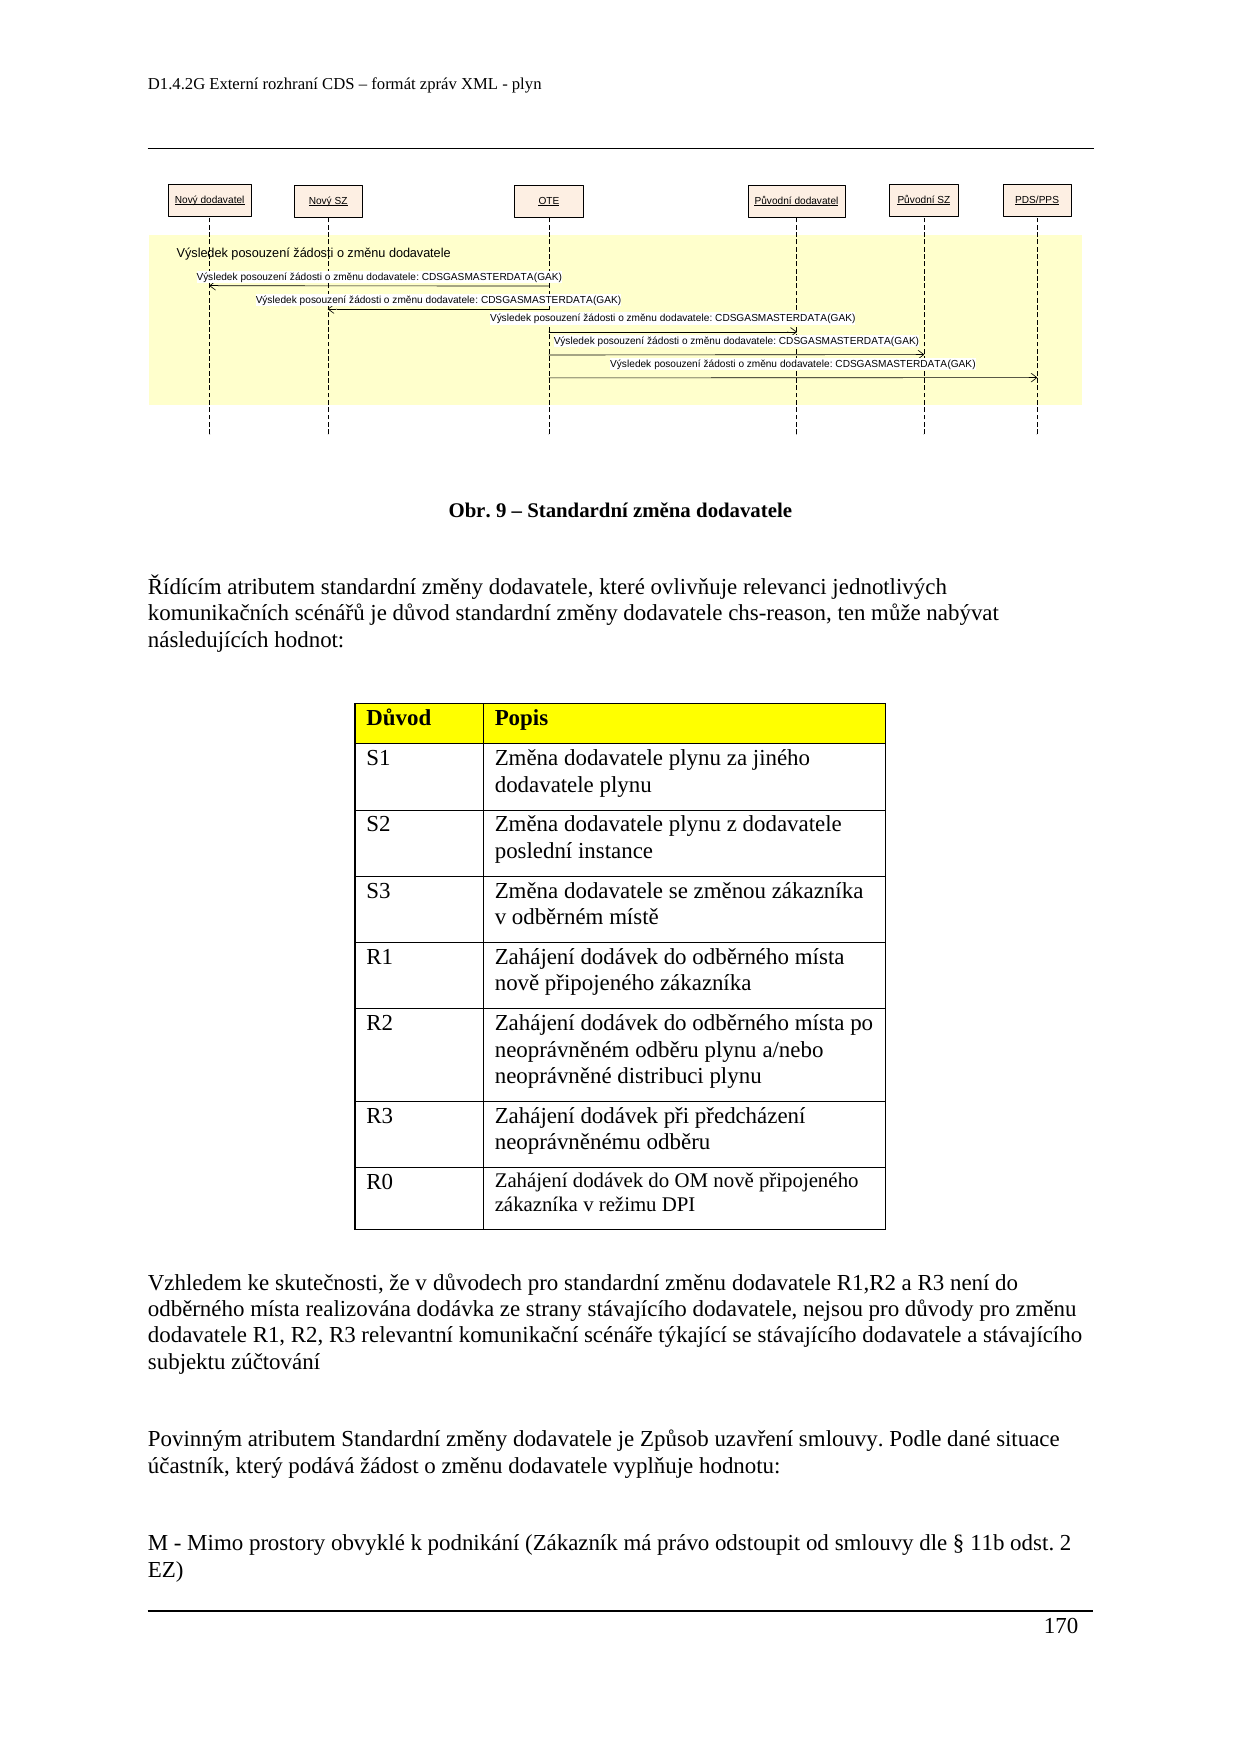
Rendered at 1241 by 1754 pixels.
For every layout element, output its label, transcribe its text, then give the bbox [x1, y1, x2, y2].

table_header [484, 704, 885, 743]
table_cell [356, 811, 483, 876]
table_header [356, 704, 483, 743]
text M - Mimo prostory obvyklé k podnikání (Zákazník má právo odstoupit od smlouvy dle § 11b odst. 2 EZ) [148, 1529, 1092, 1582]
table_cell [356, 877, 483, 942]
text Obr. 9 – Standardní změna dodavatele [148, 497, 1092, 522]
text Vzhledem ke skutečnosti, že v důvodech pro standardní změnu dodavatele R1,R2 a R3 není do odběrného místa realizována dodávka ze strany stávajícího dodavatele, nejsou pro důvody pro změnu dodavatele R1, R2, R3 relevantní komunikační scénáře týkající se stávajícího dodavatele a stávajícího subjektu zúčtování [148, 1269, 1092, 1374]
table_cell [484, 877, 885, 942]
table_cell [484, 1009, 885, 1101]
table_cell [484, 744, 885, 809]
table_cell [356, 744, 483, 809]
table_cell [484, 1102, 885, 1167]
text Řídícím atributem standardní změny dodavatele, které ovlivňuje relevanci jednotlivých komunikačních scénářů je důvod standardní změny dodavatele chs-reason, ten může nabývat následujících hodnot: [148, 573, 1092, 652]
text Povinným atributem Standardní změny dodavatele je Způsob uzavření smlouvy. Podle dané situace účastník, který podává žádost o změnu dodavatele vyplňuje hodnotu: [148, 1425, 1092, 1478]
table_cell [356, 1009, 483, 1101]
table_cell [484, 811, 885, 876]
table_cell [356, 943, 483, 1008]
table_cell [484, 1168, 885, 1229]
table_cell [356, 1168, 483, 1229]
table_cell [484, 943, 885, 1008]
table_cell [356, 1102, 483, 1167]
